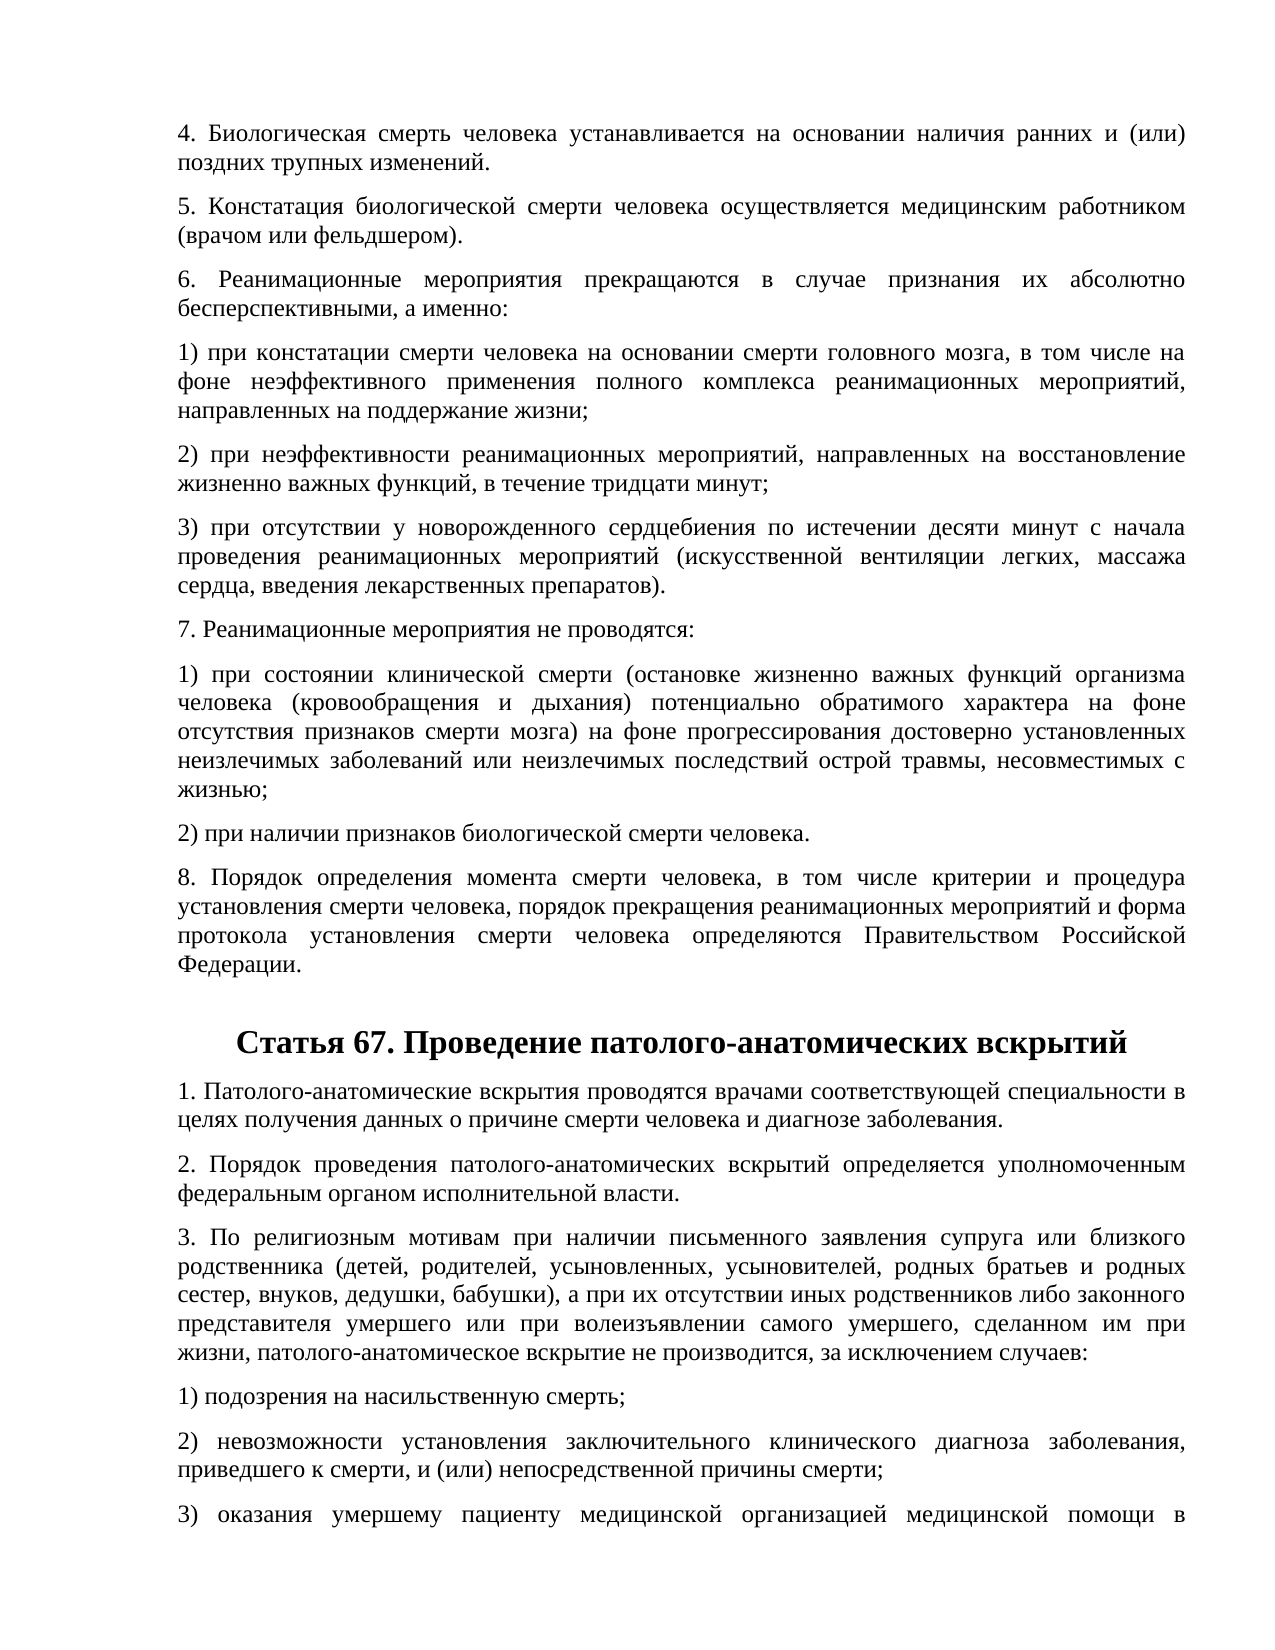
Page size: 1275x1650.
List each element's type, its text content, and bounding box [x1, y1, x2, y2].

text 5. Констатация биологической смерти человека осуществляется медицинским работником (врачом или фельдшером). [177, 191, 1186, 249]
text 7. Реанимационные мероприятия не проводятся: [177, 614, 1186, 643]
text 1. Патолого-анатомические вскрытия проводятся врачами соответствующей специальности в целях получения данных о причине смерти человека и диагнозе заболевания. [177, 1076, 1186, 1133]
text 2) при наличии признаков биологической смерти человека. [177, 818, 1186, 847]
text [177, 1499, 1186, 1528]
text 2) при неэффективности реанимационных мероприятий, направленных на восстановление жизненно важных функций, в течение тридцати минут; [177, 439, 1186, 497]
text 6. Реанимационные мероприятия прекращаются в случае признания их абсолютно бесперспективными, а именно: [177, 264, 1186, 322]
text Статья 67. Проведение патолого-анатомических вскрытий [177, 1022, 1186, 1060]
text 3) при отсутствии у новорожденного сердцебиения по истечении десяти минут с начала проведения реанимационных мероприятий (искусственной вентиляции легких, массажа сердца, введения лекарственных препаратов). [177, 512, 1186, 599]
text 1) подозрения на насильственную смерть; [177, 1381, 1186, 1410]
text 2) невозможности установления заключительного клинического диагноза заболевания, приведшего к смерти, и (или) непосредственной причины смерти; [177, 1426, 1186, 1483]
text 4. Биологическая смерть человека устанавливается на основании наличия ранних и (или) поздних трупных изменений. [177, 118, 1186, 176]
text 1) при констатации смерти человека на основании смерти головного мозга, в том числе на фоне неэффективного применения полного комплекса реанимационных мероприятий, направленных на поддержание жизни; [177, 337, 1186, 424]
text 8. Порядок определения момента смерти человека, в том числе критерии и процедура установления смерти человека, порядок прекращения реанимационных мероприятий и форма протокола установления смерти человека определяются Правительством Российской Федерации. [177, 862, 1186, 977]
text 2. Порядок проведения патолого-анатомических вскрытий определяется уполномоченным федеральным органом исполнительной власти. [177, 1149, 1186, 1206]
text 3. По религиозным мотивам при наличии письменного заявления супруга или близкого родственника (детей, родителей, усыновленных, усыновителей, родных братьев и родных сестер, внуков, дедушки, бабушки), а при их отсутствии иных родственников либо законного представителя умершего или при волеизъявлении самого умершего, сделанном им при жизни, патолого-анатомическое вскрытие не производится, за исключением случаев: [177, 1222, 1186, 1366]
text 1) при состоянии клинической смерти (остановке жизненно важных функций организма человека (кровообращения и дыхания) потенциально обратимого характера на фоне отсутствия признаков смерти мозга) на фоне прогрессирования достоверно установленных неизлечимых заболеваний или неизлечимых последствий острой травмы, несовместимых с жизнью; [177, 659, 1186, 802]
